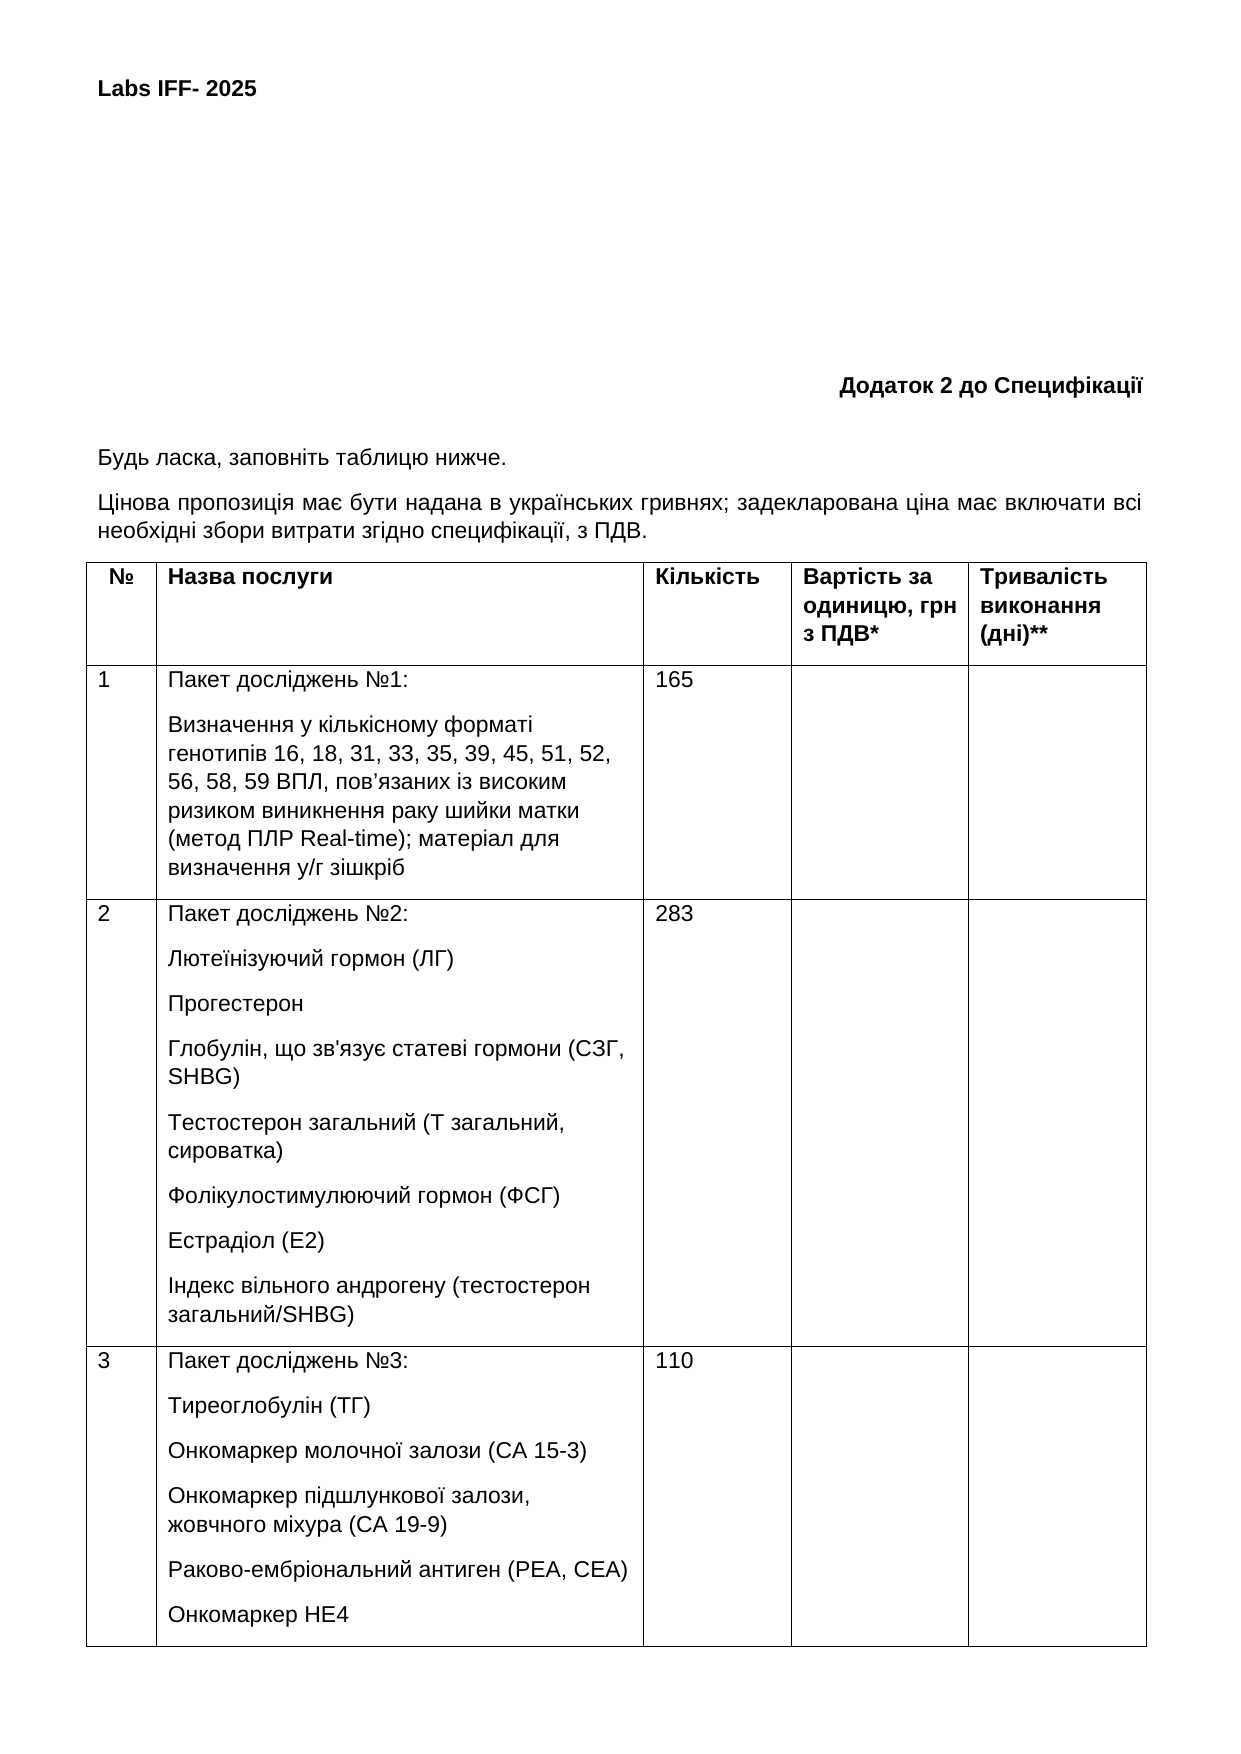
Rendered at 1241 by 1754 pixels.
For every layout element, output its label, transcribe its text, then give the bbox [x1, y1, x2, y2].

table_cell 2 [87, 900, 156, 1346]
table_cell Пакет досліджень №1: Визначення у кількісному форматі генотипів 16, 18, 31, 33, 35, 39, 45, 51, 52, 56, 58, 59 ВПЛ, пов’язаних із високим ризиком виникнення раку шийки матки (метод ПЛР Real-time); матеріал для визначення у/г зішкріб [157, 666, 643, 898]
table_cell [969, 1347, 1146, 1646]
table_header № [87, 563, 156, 665]
table_cell Пакет досліджень №2: Лютеїнізуючий гормон (ЛГ) Прогестерон Глобулін, що зв'язує статеві гормони (СЗГ, SHBG) Тестостерон загальний (Т загальний, сироватка) Фолікулостимулюючий гормон (ФСГ) Естрадіол (E2) Індекс вільного андрогену (тестостерон загальний/SHBG) [157, 900, 643, 1346]
table_cell 3 [87, 1347, 156, 1646]
table_cell [969, 900, 1146, 1346]
table_cell 165 [644, 666, 791, 898]
text Будь ласка, заповніть таблицю нижче. [97, 443, 1143, 470]
table_cell [792, 666, 968, 898]
table_cell 283 [644, 900, 791, 1346]
table_cell 1 [87, 666, 156, 898]
table_cell [792, 900, 968, 1346]
text Цінова пропозиція має бути надана в українських гривнях; задекларована ціна має включати всі необхідні збори витрати згідно специфікації, з ПДВ. [97, 488, 1143, 543]
table_header Вартість за одиницю, грн з ПДВ* [792, 563, 968, 665]
subtitle Додаток 2 до Специфікації [97, 372, 1143, 398]
table_header Тривалість виконання (дні)** [969, 563, 1146, 665]
table_cell [792, 1347, 968, 1646]
table_cell 110 [644, 1347, 791, 1646]
table_cell [969, 666, 1146, 898]
table_header Назва послуги [157, 563, 643, 665]
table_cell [157, 1347, 643, 1646]
table_header Кількість [644, 563, 791, 665]
